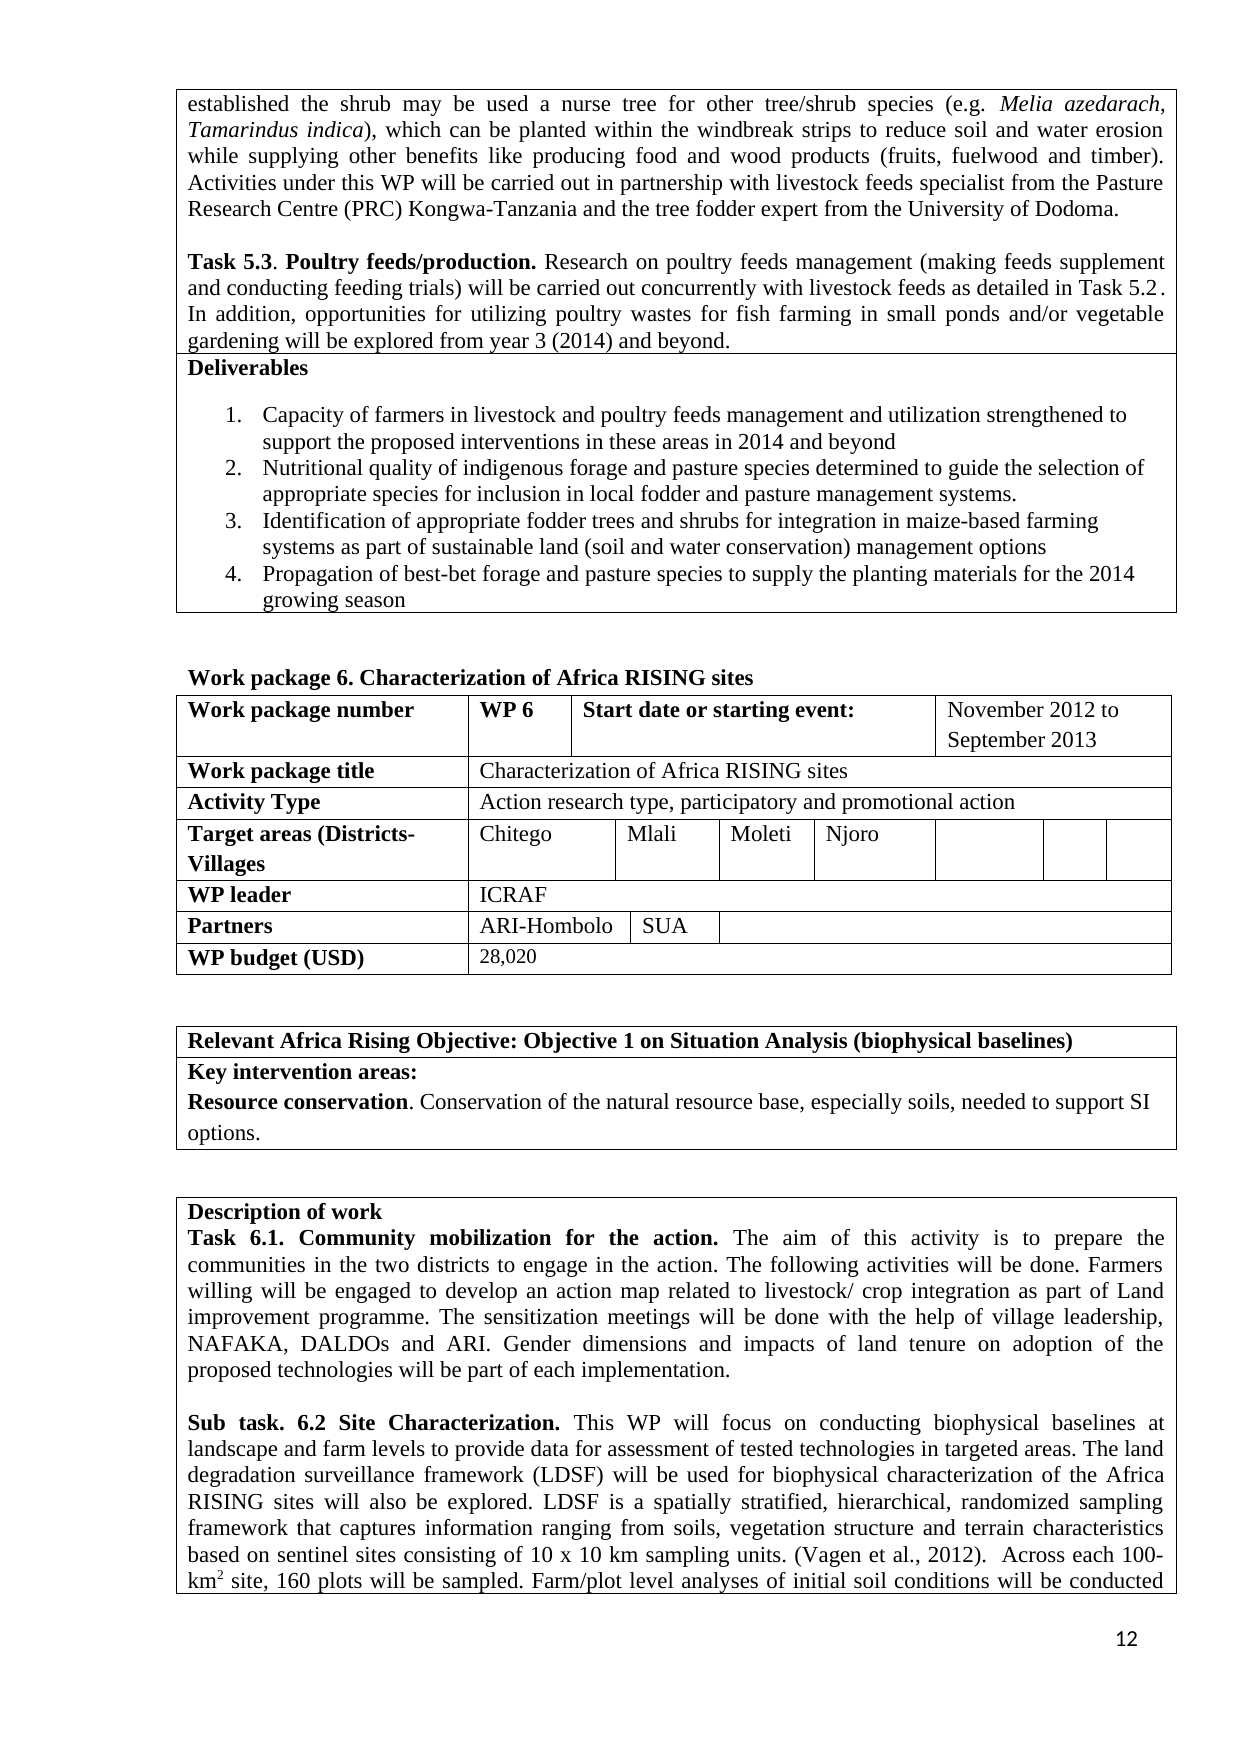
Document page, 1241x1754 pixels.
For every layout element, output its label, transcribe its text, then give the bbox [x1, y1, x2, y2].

table_header Start date or starting event: [572, 696, 935, 756]
table_cell Njoro [815, 820, 935, 880]
subtitle Work package 6. Characterization of Africa RISING sites [187, 664, 1138, 691]
table_cell Characterization of Africa RISING sites [469, 757, 1171, 787]
table_cell Partners [177, 912, 468, 942]
table_header WP 6 [469, 696, 571, 756]
table_cell Work package title [177, 757, 468, 787]
table_cell [720, 912, 1171, 942]
table_cell [1107, 820, 1171, 880]
table_cell [1044, 820, 1106, 880]
table_cell Moleti [720, 820, 814, 880]
table_cell Activity Type [177, 788, 468, 818]
table_cell Target areas (Districts- Villages [177, 820, 468, 880]
table_cell Mlali [616, 820, 719, 880]
table_cell 28,020 [469, 944, 1171, 974]
table_header Work package number [177, 696, 468, 756]
table_cell Key intervention areas: Resource conservation. Conservation of the natural resource base, especially soils, needed to support SI options. [177, 1058, 1176, 1149]
table_cell WP leader [177, 881, 468, 911]
table_cell WP budget (USD) [177, 944, 468, 974]
table_cell Deliverables Capacity of farmers in livestock and poultry feeds management and utilization strengthened to support the proposed interventions in these areas in 2014 and beyond Nutritional quality of indigenous forage and pasture species determined to guide the selection of appropriate species for inclusion in local fodder and pasture management systems. Identification of appropriate fodder trees and shrubs for integration in maize-based farming systems as part of sustainable land (soil and water conservation) management options Propagation of best-bet forage and pasture species to supply the planting materials for the 2014 growing season [177, 354, 1176, 612]
table_header Relevant Africa Rising Objective: Objective 1 on Situation Analysis (biophysical baselines) [177, 1027, 1176, 1057]
table_cell SUA [631, 912, 719, 942]
table_header November 2012 to September 2013 [936, 696, 1171, 756]
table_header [177, 90, 1176, 353]
table_cell Chitego [469, 820, 615, 880]
table_cell ARI-Hombolo [469, 912, 630, 942]
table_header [177, 1198, 1176, 1593]
table_cell [936, 820, 1043, 880]
table_cell Action research type, participatory and promotional action [469, 788, 1171, 818]
table_cell ICRAF [469, 881, 1171, 911]
